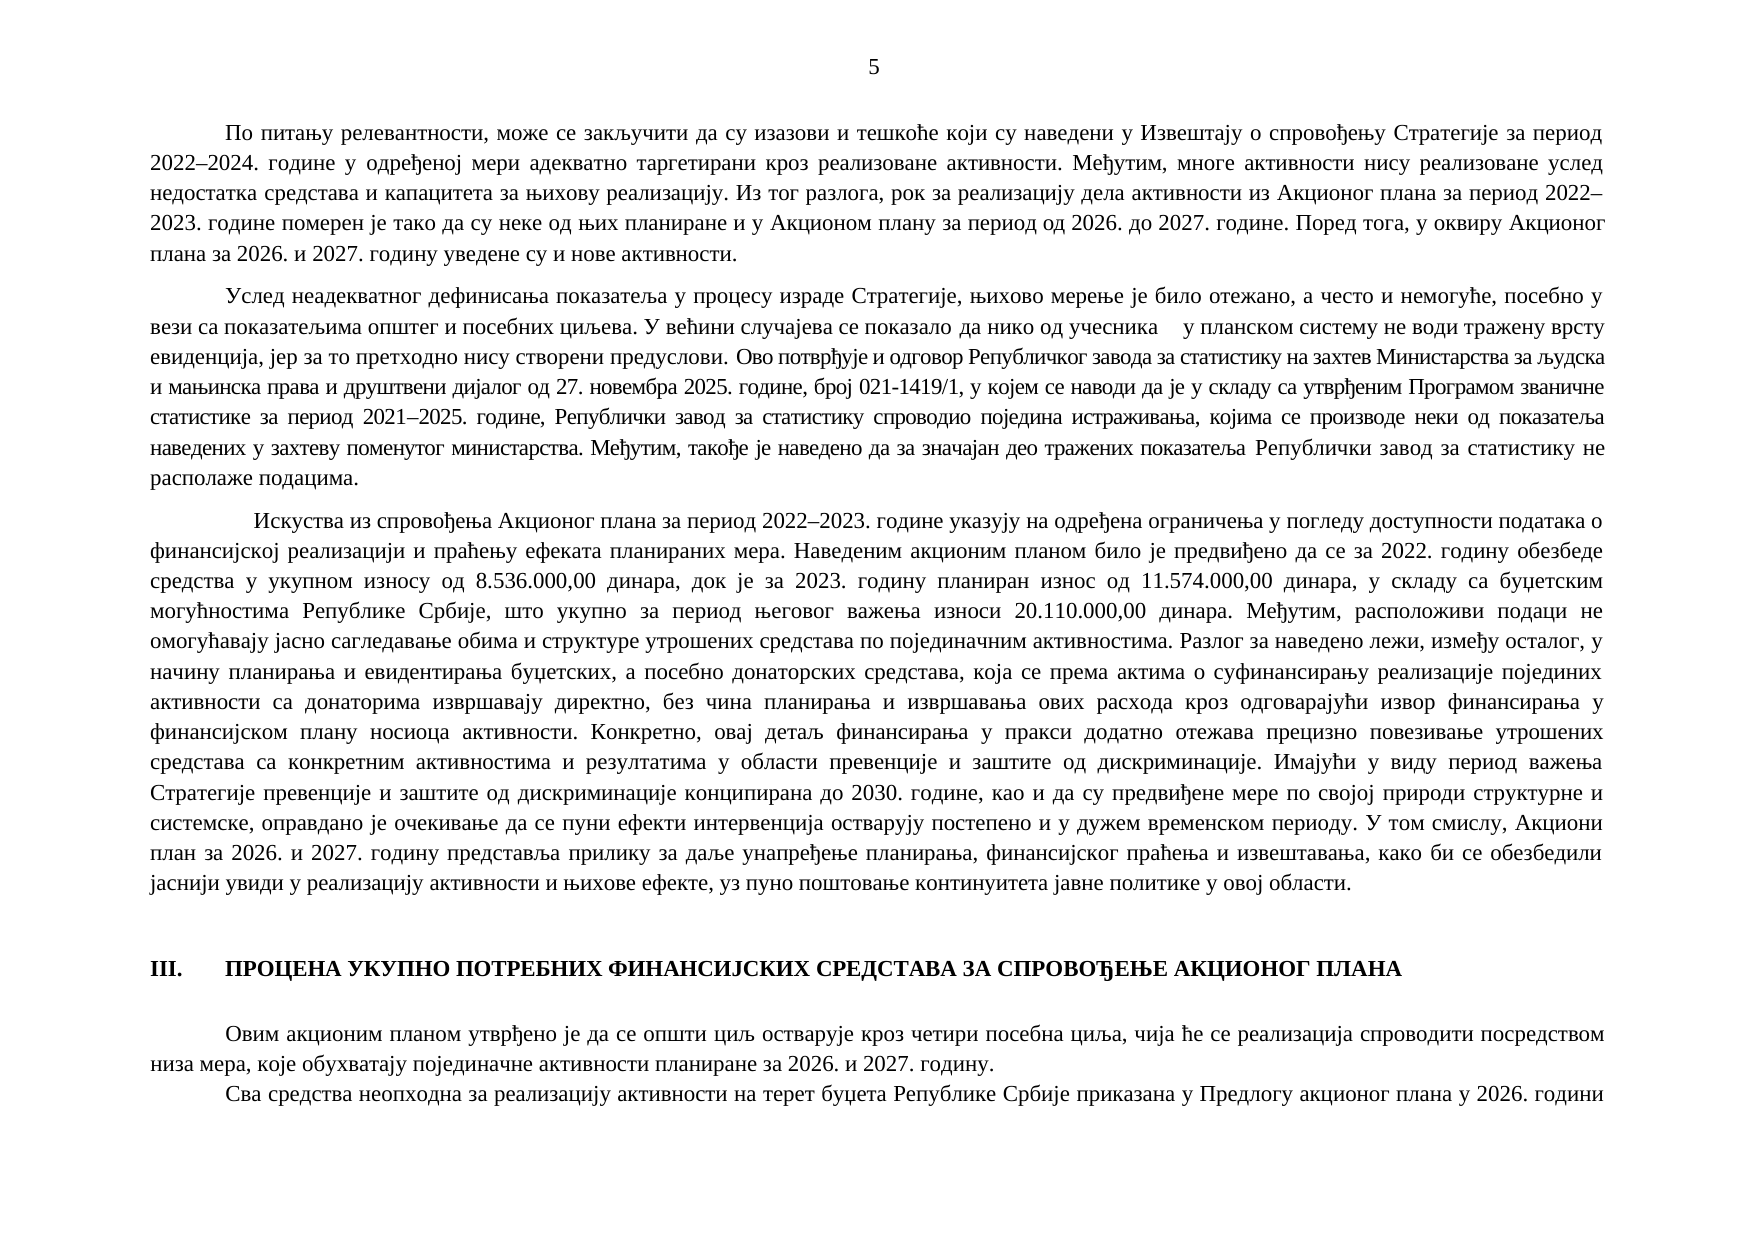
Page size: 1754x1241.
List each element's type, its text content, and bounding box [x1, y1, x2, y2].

text По питању релевантности, може се закључити да су изазови и тешкоће који су наведени у Извештају о спровођењу Стратегије за период 2022–2024. године у одређеној мери адекватно таргетирани кроз реализоване активности. Међутим, многе активности нису реализоване услед недостатка средстава и капацитета за њихову реализацију. Из тог разлога, рок за реализацију дела активности из Акционог плана за период 2022–2023. године померен је тако да су неке од њих планиране и у Акционом плану за период од 2026. до 2027. године. Поред тога, у оквиру Акционог плана за 2026. и 2027. годину уведене су и нове активности. [150, 119, 1606, 266]
subtitle ПРОЦЕНА УКУПНО ПОТРЕБНИХ ФИНАНСИЈСКИХ СРЕДСТАВА ЗА СПРОВОЂЕЊЕ АКЦИОНОГ ПЛАНА [150, 954, 1629, 981]
text Искуства из спровођења Акционог плана за период 2022–2023. године указују на одређена ограничења у погледу доступности података о финансијској реализацији и праћењу ефеката планираних мера. Наведеним акционим планом било је предвиђено да се за 2022. годину обезбеде средства у укупном износу од 8.536.000,00 динара, док је за 2023. годину планиран износ од 11.574.000,00 динара, у складу са буџетским могућностима Републике Србије, што укупно за период његовог важења износи 20.110.000,00 динара. Међутим, расположиви подаци не омогућавају јасно сагледавање обима и структуре утрошених средстава по појединачним активностима. Разлог за наведено лежи, између осталог, у начину планирања и евидентирања буџетских, а посебно донаторских средстава, која се према актима о суфинансирању реализације појединих активности са донаторима извршавају директно, без чина планирања и извршавања ових расхода кроз одговарајући извор финансирања у финансијском плану носиоца активности. Конкретно, овај детаљ финансирања у пракси додатно отежава прецизно повезивање утрошених средстава са конкретним активностима и резултатима у области превенције и заштите од дискриминације. Имајући у виду период важења Стратегије превенције и заштите од дискриминације конципирана до 2030. године, као и да су предвиђене мере по својој природи структурне и системске, оправдано је очекивање да се пуни ефекти интервенција остварују постепено и у дужем временском периоду. У том смислу, Акциони план за 2026. и 2027. годину представља прилику за даље унапређење планирања, финансијског праћења и извештавања, како би се обезбедили јаснији увиди у реализацију активности и њихове ефекте, уз пуно поштовање континуитета јавне политике у овој области. [150, 507, 1606, 896]
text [150, 1080, 1607, 1107]
text Услед неадекватног дефинисања показатеља у процесу израде Стратегије, њихово мерење је било отежано, а често и немогуће, посебно у вези са показатељима општег и посебних циљева. У већини случајева се показало да нико од учесника у планском систему не води тражену врсту евиденција, јер за то претходно нису створени предуслови. Ово потврђује и одговор Републичког завода за статистику на захтев Министарства за људска и мањинска права и друштвени дијалог од 27. новембра 2025. године, број 021-1419/1, у којем се наводи да је у складу са утврђеним Програмом званичне статистике за период 2021–2025. године, Републички завод за статистику спроводио поједина истраживања, којима се производе неки од показатеља наведених у захтеву поменутог министарства. Међутим, такође је наведено да за значајан део тражених показатеља Републички завод за статистику не располаже подацима. [150, 282, 1606, 490]
text Овим акционим планом утврђено је да се општи циљ остварује кроз четири посебна циља, чија ће се реализација спроводити посредством низа мера, које обухватају појединачне активности планиране за 2026. и 2027. годину. [150, 1020, 1607, 1076]
